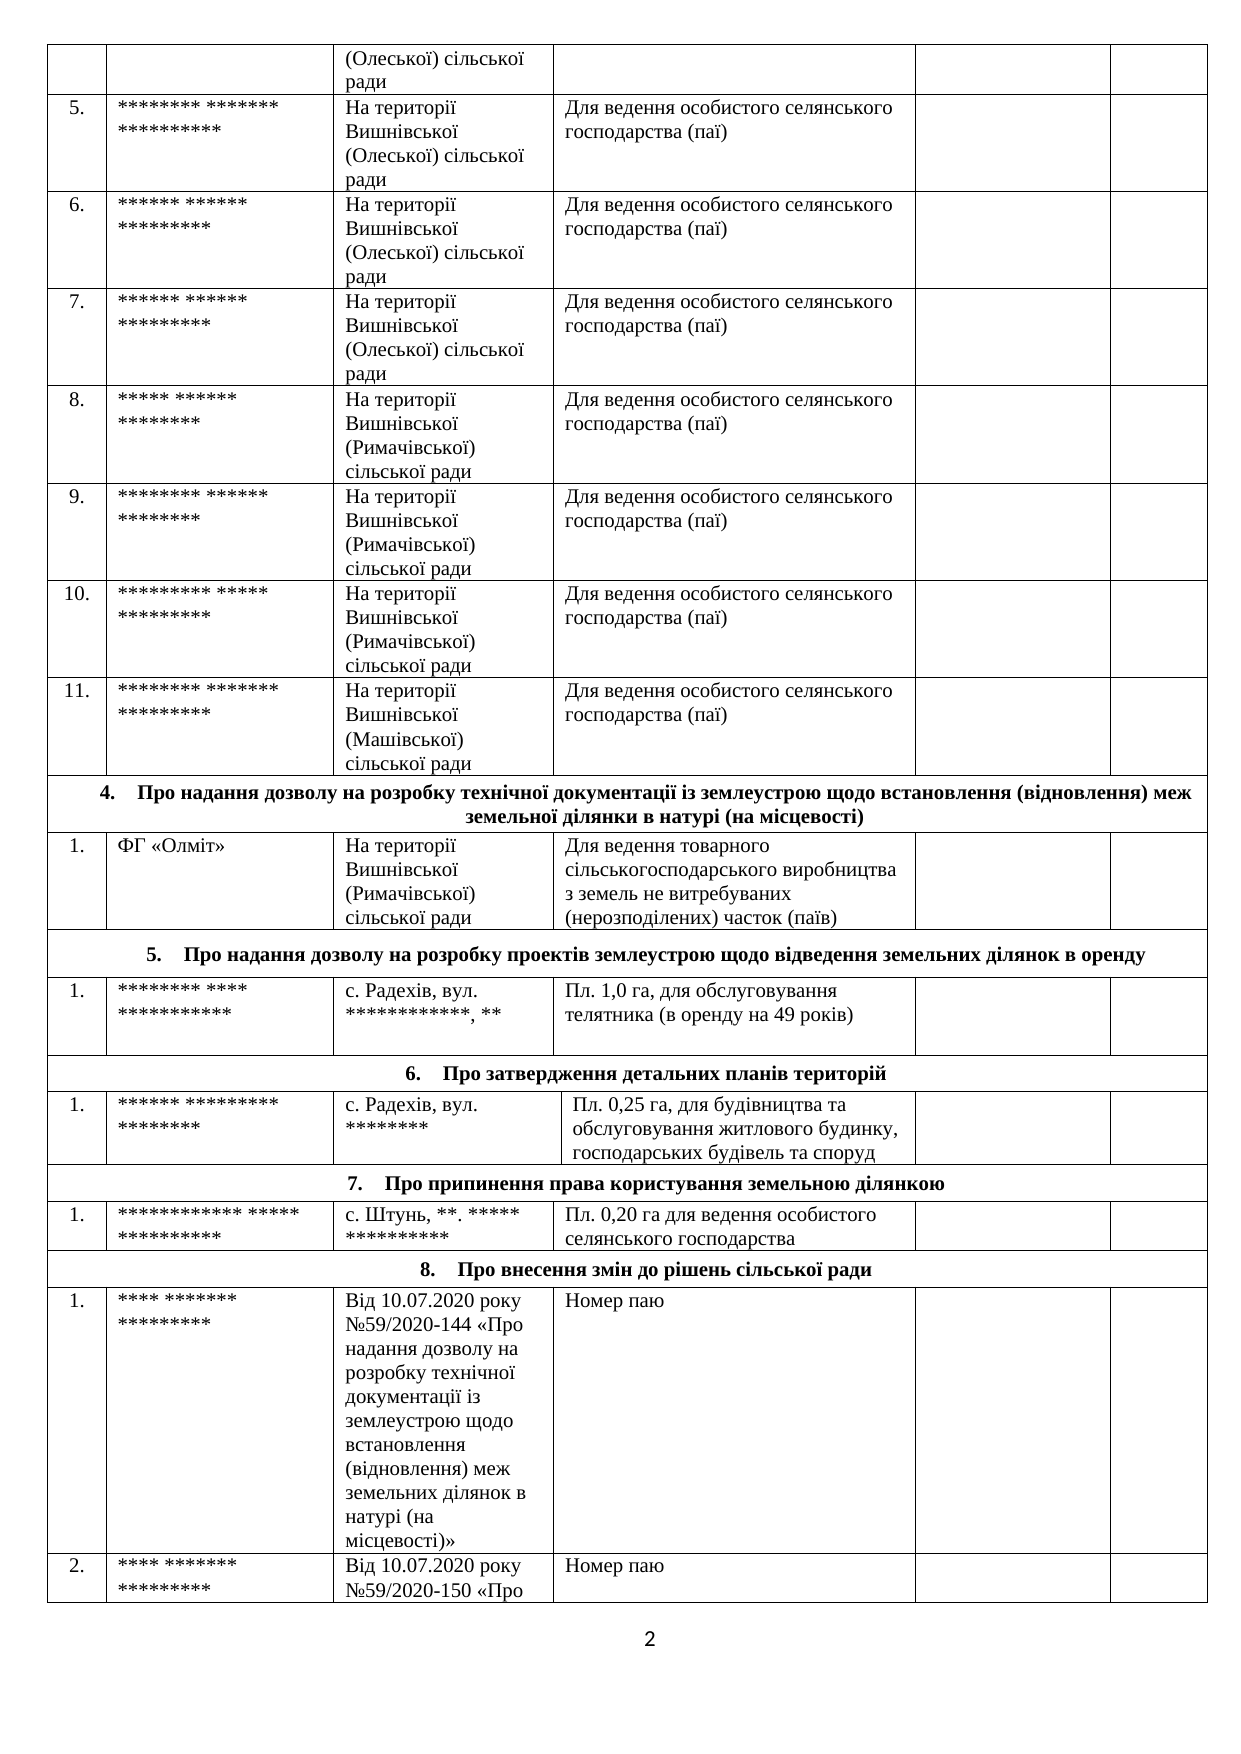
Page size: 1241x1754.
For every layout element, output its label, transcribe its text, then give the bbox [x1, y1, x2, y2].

table_cell 1. [48, 978, 106, 1054]
table_cell ****** ****** ********* [107, 192, 333, 288]
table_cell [334, 45, 553, 93]
table_cell с. Штунь, **. ***** ********** [334, 1202, 553, 1250]
table_cell [1111, 1288, 1207, 1552]
table_cell Для ведення особистого селянського господарства (паї) [554, 484, 915, 580]
table_cell [1111, 833, 1207, 929]
table_cell Для ведення особистого селянського господарства (паї) [554, 289, 915, 385]
table_cell Про припинення права користування земельною ділянкою [48, 1165, 1207, 1201]
table_cell 11. [48, 678, 106, 774]
table_cell 1. [48, 833, 106, 929]
table_cell На території Вишнівської (Машівської) сільської ради [334, 678, 553, 774]
table_cell Пл. 0,20 га для ведення особистого селянського господарства [554, 1202, 915, 1250]
table_cell [916, 678, 1110, 774]
table_cell 8. [48, 386, 106, 483]
table_cell 9. [48, 484, 106, 580]
table_cell [1111, 192, 1207, 288]
table_cell [916, 45, 1110, 93]
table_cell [554, 95, 915, 191]
table_cell ******** ****** ******** [107, 484, 333, 580]
table_cell [1111, 678, 1207, 774]
table_cell [916, 95, 1110, 191]
table_cell Пл. 1,0 га, для обслуговування телятника (в оренду на 49 років) [554, 978, 915, 1054]
table_cell 1. [48, 1092, 106, 1164]
table_cell На території Вишнівської (Римачівської) сільської ради [334, 484, 553, 580]
table_cell На території Вишнівської (Римачівської) сільської ради [334, 386, 553, 483]
table_cell 10. [48, 581, 106, 677]
table_cell 4. [48, 45, 106, 93]
table_cell На території Вишнівської (Римачівської) сільської ради [334, 581, 553, 677]
table_cell Про надання дозволу на розробку технічної документації із землеустрою щодо встановлення (відновлення) меж земельної ділянки в натурі (на місцевості) [48, 776, 1207, 832]
table_cell [1111, 978, 1207, 1054]
table_cell [916, 978, 1110, 1054]
table_cell [1111, 289, 1207, 385]
table_cell [916, 1202, 1110, 1250]
table_cell [1111, 581, 1207, 677]
table_cell Про надання дозволу на розробку проектів землеустрою щодо відведення земельних ділянок в оренду [48, 930, 1207, 977]
table_cell с. Радехів, вул. ************, ** [334, 978, 553, 1054]
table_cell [107, 45, 333, 93]
table_cell Про внесення змін до рішень сільської ради [48, 1251, 1207, 1287]
table_cell [1111, 1092, 1207, 1164]
table_cell [916, 386, 1110, 483]
table_cell Для ведення особистого селянського господарства (паї) [554, 581, 915, 677]
table_cell [1111, 1202, 1207, 1250]
table_cell 2. [48, 1554, 106, 1602]
table_cell [1111, 484, 1207, 580]
table_cell Пл. 0,25 га, для будівництва та обслуговування житлового будинку, господарських будівель та споруд [562, 1092, 915, 1164]
table_cell ************ ***** ********** [107, 1202, 333, 1250]
table_cell Для ведення товарного сільськогосподарського виробництва з земель не витребуваних (нерозподілених) часток (паїв) [554, 833, 915, 929]
table_cell Номер паю [554, 1288, 915, 1552]
table_cell [916, 1288, 1110, 1552]
table_cell ******** **** *********** [107, 978, 333, 1054]
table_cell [334, 1554, 553, 1602]
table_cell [334, 192, 553, 288]
table_cell Номер паю [554, 1554, 915, 1602]
table_cell Для ведення особистого селянського господарства (паї) [554, 678, 915, 774]
table_cell [916, 833, 1110, 929]
table_cell На території Вишнівської (Олеської) сільської ради [334, 289, 553, 385]
table_cell Про затвердження детальних планів територій [48, 1056, 1207, 1091]
table_cell [916, 1092, 1110, 1164]
table_cell 1. [48, 1202, 106, 1250]
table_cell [554, 192, 915, 288]
table_cell [1111, 386, 1207, 483]
table_cell ФГ «Олміт» [107, 833, 333, 929]
table_cell ******** ******* ********* [107, 678, 333, 774]
table_cell [916, 484, 1110, 580]
table_cell ******** ******* ********** [107, 95, 333, 191]
table_cell ********* ***** ********* [107, 581, 333, 677]
table_cell **** ******* ********* [107, 1288, 333, 1552]
table_cell На території Вишнівської (Римачівської) сільської ради [334, 833, 553, 929]
table_cell 7. [48, 289, 106, 385]
table_cell с. Радехів, вул. ******** [334, 1092, 561, 1164]
table_cell ***** ****** ******** [107, 386, 333, 483]
table_cell [1111, 45, 1207, 93]
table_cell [334, 95, 553, 191]
table_cell ****** ****** ********* [107, 289, 333, 385]
table_cell [916, 581, 1110, 677]
table_cell [1111, 1554, 1207, 1602]
table_cell [916, 289, 1110, 385]
table_cell 6. [48, 192, 106, 288]
table_cell 5. [48, 95, 106, 191]
table_cell ****** ********* ******** [107, 1092, 333, 1164]
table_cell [107, 1554, 333, 1602]
table_cell Для ведення особистого селянського господарства (паї) [554, 386, 915, 483]
table_cell Від 10.07.2020 року №59/2020-144 «Про надання дозволу на розробку технічної документації із землеустрою щодо встановлення (відновлення) меж земельних ділянок в натурі (на місцевості)» [334, 1288, 553, 1552]
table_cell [554, 45, 915, 93]
table_cell [1111, 95, 1207, 191]
table_cell [916, 1554, 1110, 1602]
table_cell [916, 192, 1110, 288]
table_cell 1. [48, 1288, 106, 1552]
